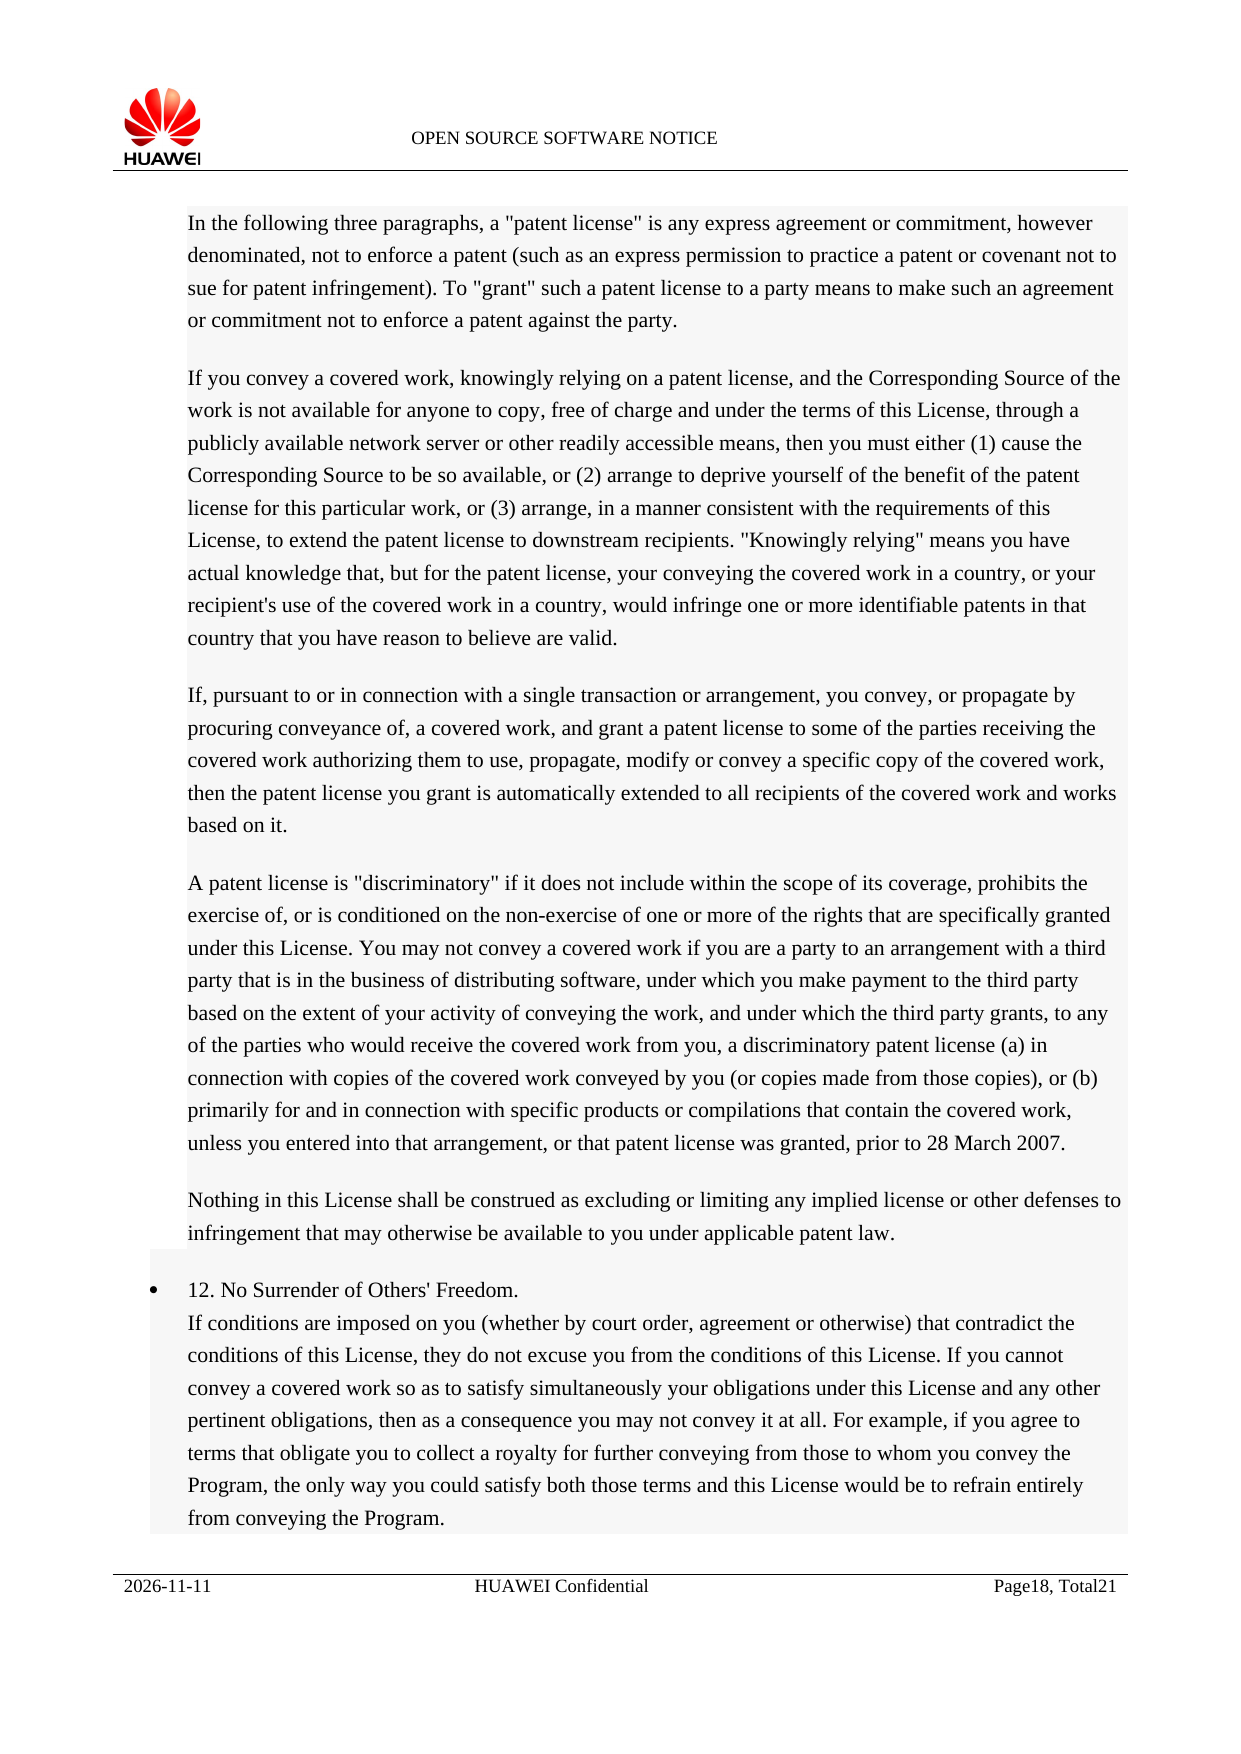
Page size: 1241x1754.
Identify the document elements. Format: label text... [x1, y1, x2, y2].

text A patent license is "discriminatory" if it does not include within the scope of its coverage, prohibits the exercise of, or is conditioned on the non-exercise of one or more of the rights that are specifically granted under this License. You may not convey a covered work if you are a party to an arrangement with a third party that is in the business of distributing software, under which you make payment to the third party based on the extent of your activity of conveying the work, and under which the third party grants, to any of the parties who would receive the covered work from you, a discriminatory patent license (a) in connection with copies of the covered work conveyed by you (or copies made from those copies), or (b) primarily for and in connection with specific products or compilations that contain the covered work, unless you entered into that arrangement, or that patent license was granted, prior to 28 March 2007. [187, 866, 1128, 1159]
list 12. No Surrender of Others' Freedom. If conditions are imposed on you (whether by court order, agreement or otherwise) that contradict the conditions of this License, they do not excuse you from the conditions of this License. If you cannot convey a covered work so as to satisfy simultaneously your obligations under this License and any other pertinent obligations, then as a consequence you may not convey it at all. For example, if you agree to terms that obligate you to collect a royalty for further conveying from those to whom you convey the Program, the only way you could satisfy both those terms and this License would be to refrain entirely from conveying the Program. [150, 1274, 1128, 1534]
picture [124, 88, 201, 165]
text If, pursuant to or in connection with a single transaction or arrangement, you convey, or propagate by procuring conveyance of, a covered work, and grant a patent license to some of the parties receiving the covered work authorizing them to use, propagate, modify or convey a specific copy of the covered work, then the patent license you grant is automatically extended to all recipients of the covered work and works based on it. [187, 679, 1128, 841]
text In the following three paragraphs, a "patent license" is any express agreement or commitment, however denominated, not to enforce a patent (such as an express permission to practice a patent or covenant not to sue for patent infringement). To "grant" such a patent license to a party means to make such an agreement or commitment not to enforce a patent against the party. [187, 206, 1128, 336]
text Nothing in this License shall be construed as excluding or limiting any implied license or other defenses to infringement that may otherwise be available to you under applicable patent law. [187, 1184, 1128, 1249]
text If you convey a covered work, knowingly relying on a patent license, and the Corresponding Source of the work is not available for anyone to copy, free of charge and under the terms of this License, through a publicly available network server or other readily accessible means, then you must either (1) cause the Corresponding Source to be so available, or (2) arrange to deprive yourself of the benefit of the patent license for this particular work, or (3) arrange, in a manner consistent with the requirements of this License, to extend the patent license to downstream recipients. "Knowingly relying" means you have actual knowledge that, but for the patent license, your conveying the covered work in a country, or your recipient's use of the covered work in a country, would infringe one or more identifiable patents in that country that you have reason to believe are valid. [187, 361, 1128, 654]
